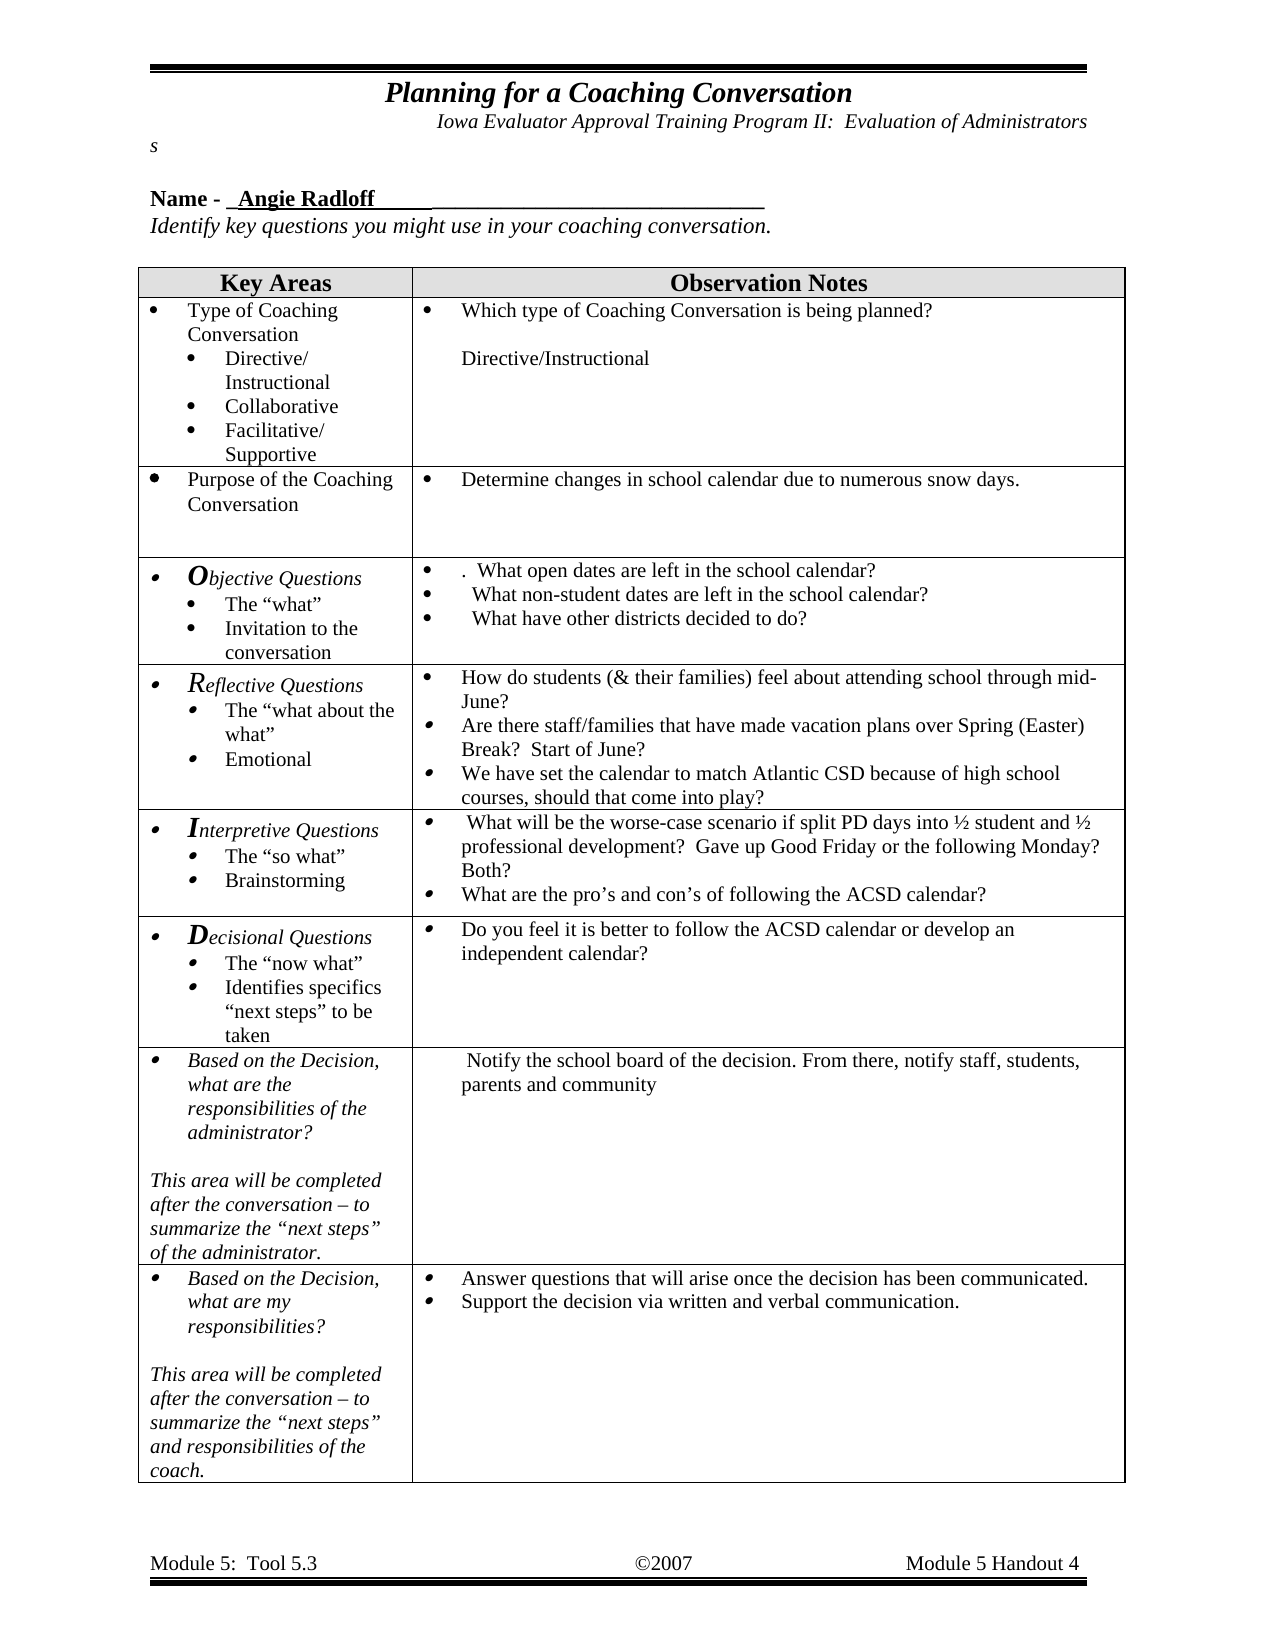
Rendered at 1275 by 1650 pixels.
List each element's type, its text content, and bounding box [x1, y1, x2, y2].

text Name - _Angie Radloff _____________________________ [150, 185, 1087, 212]
table_header Observation Notes [413, 268, 1124, 297]
table_cell Answer questions that will arise once the decision has been communicated. Support the decision via written and verbal communication. [413, 1265, 1124, 1482]
table_cell Which type of Coaching Conversation is being planned? Directive/Instructional [413, 298, 1124, 466]
table_cell Notify the school board of the decision. From there, notify staff, students, parents and community [413, 1048, 1124, 1264]
table_cell Objective Questions The “what” Invitation to the conversation [139, 558, 412, 664]
table_cell Based on the Decision, what are my responsibilities? This area will be completed after the conversation – to summarize the “next steps” and responsibilities of the coach. [139, 1265, 412, 1482]
table_cell What will be the worse-case scenario if split PD days into ½ student and ½ professional development? Gave up Good Friday or the following Monday? Both? What are the pro’s and con’s of following the ACSD calendar? [413, 810, 1124, 916]
table_cell Based on the Decision, what are the responsibilities of the administrator? This area will be completed after the conversation – to summarize the “next steps” of the administrator. [139, 1048, 412, 1264]
table_header Key Areas [139, 268, 412, 297]
table_cell Determine changes in school calendar due to numerous snow days. [413, 467, 1124, 557]
table_cell Decisional Questions The “now what” Identifies specifics “next steps” to be taken [139, 917, 412, 1047]
table_cell Type of Coaching Conversation Directive/ Instructional Collaborative Facilitative/ Supportive [139, 298, 412, 466]
table_cell Interpretive Questions The “so what” Brainstorming [139, 810, 412, 916]
table_cell Reflective Questions The “what about the what” Emotional [139, 665, 412, 809]
table_cell . What open dates are left in the school calendar? What non-student dates are left in the school calendar? What have other districts decided to do? [413, 558, 1124, 664]
table_cell How do students (& their families) feel about attending school through mid-June? Are there staff/families that have made vacation plans over Spring (Easter) Break? Start of June? We have set the calendar to match Atlantic CSD because of high school courses, should that come into play? [413, 665, 1124, 809]
table_cell Purpose of the Coaching Conversation [139, 467, 412, 557]
text Identify key questions you might use in your coaching conversation. [150, 212, 1087, 238]
table_cell Do you feel it is better to follow the ACSD calendar or develop an independent calendar? [413, 917, 1124, 1047]
